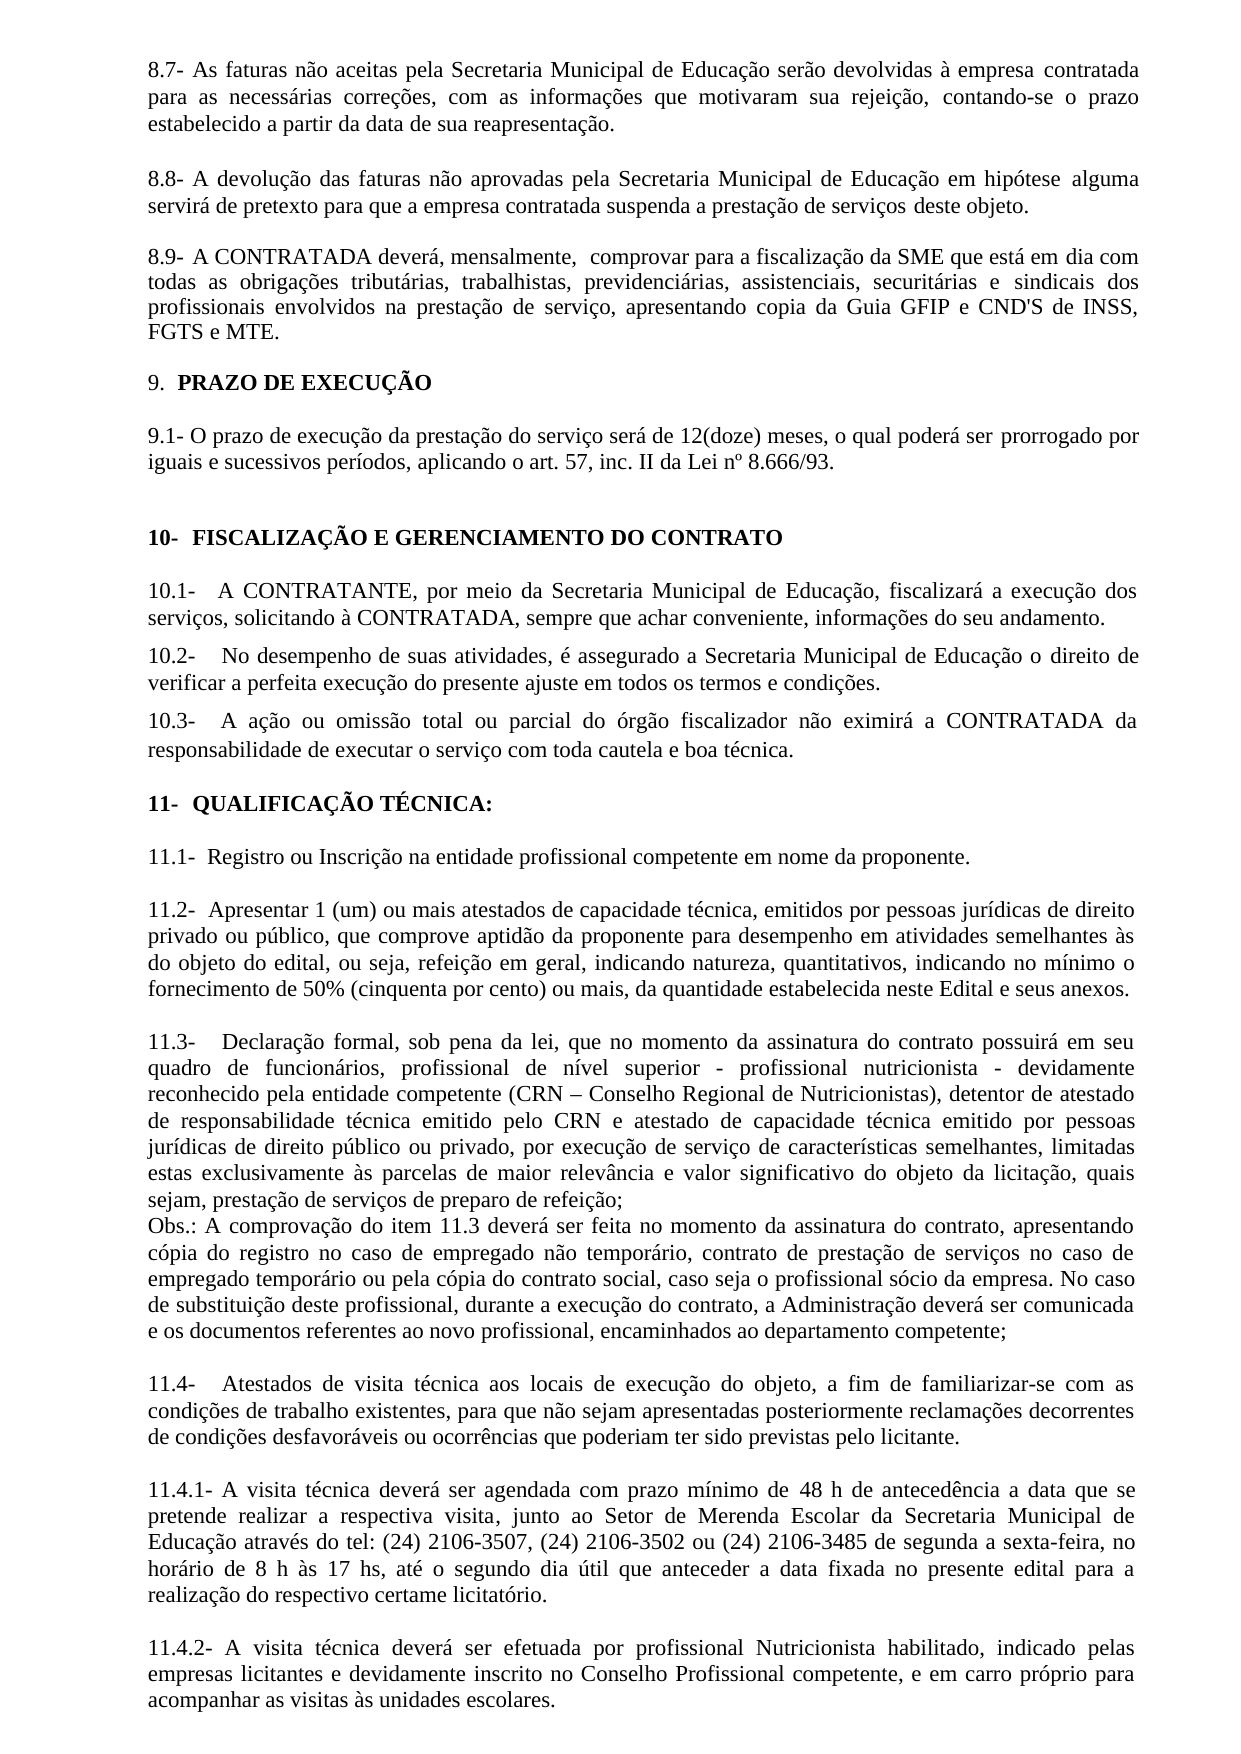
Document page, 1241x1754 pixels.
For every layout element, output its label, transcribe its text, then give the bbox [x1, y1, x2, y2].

list A CONTRATADA deverá, mensalmente, comprovar para a fiscalização da SME que está em dia com todas as obrigações tributárias, trabalhistas, previdenciárias, assistenciais, securitárias e sindicais dos profissionais envolvidos na prestação de serviço, apresentando copia da Guia GFIP e CND'S de INSS, FGTS e MTE. [148, 244, 1139, 344]
list FISCALIZAÇÃO E GERENCIAMENTO DO CONTRATO [148, 524, 1139, 550]
list As faturas não aceitas pela Secretaria Municipal de Educação serão devolvidas à empresa contratada para as necessárias correções, com as informações que motivaram sua rejeição, contando-se o prazo estabelecido a partir da data de sua reapresentação. [148, 56, 1139, 137]
list A CONTRATANTE, por meio da Secretaria Municipal de Educação, fiscalizará a execução dos serviços, solicitando à CONTRATADA, sempre que achar conveniente, informações do seu andamento. [148, 577, 1139, 630]
list Atestados de visita técnica aos locais de execução do objeto, a fim de familiarizar-se com as condições de trabalho existentes, para que não sejam apresentadas posteriormente reclamações decorrentes de condições desfavoráveis ou ocorrências que poderiam ter sido previstas pelo licitante. [148, 1370, 1137, 1449]
list Obs.: A comprovação do item 11.3 deverá ser feita no momento da assinatura do contrato, apresentando cópia do registro no caso de empregado não temporário, contrato de prestação de serviços no caso de empregado temporário ou pela cópia do contrato social, caso seja o profissional sócio da empresa. No caso de substituição deste profissional, durante a execução do contrato, a Administração deverá ser comunicada e os documentos referentes ao novo profissional, encaminhados ao departamento competente; [148, 1212, 1137, 1344]
text 9.1- O prazo de execução da prestação do serviço será de 12(doze) meses, o qual poderá ser prorrogado por iguais e sucessivos períodos, aplicando o art. 57, inc. II da Lei nº 8.666/93. [148, 422, 1139, 474]
list 11.1- Registro ou Inscrição na entidade profissional competente em nome da proponente. [148, 843, 1137, 869]
list 11.4.2- A visita técnica deverá ser efetuada por profissional Nutricionista habilitado, indicado pelas empresas licitantes e devidamente inscrito no Conselho Profissional competente, e em carro próprio para acompanhar as visitas às unidades escolares. [148, 1634, 1137, 1713]
list 11.4.1- A visita técnica deverá ser agendada com prazo mínimo de 48 h de antecedência a data que se pretende realizar a respectiva visita, junto ao Setor de Merenda Escolar da Secretaria Municipal de Educação através do tel: (24) 2106-3507, (24) 2106-3502 ou (24) 2106-3485 de segunda a sexta-feira, no horário de 8 h às 17 hs, até o segundo dia útil que anteceder a data fixada no presente edital para a realização do respectivo certame licitatório. [148, 1476, 1137, 1607]
list A ação ou omissão total ou parcial do órgão fiscalizador não eximirá a CONTRATADA da responsabilidade de executar o serviço com toda cautela e boa técnica. [148, 707, 1139, 762]
list 11.2- Apresentar 1 (um) ou mais atestados de capacidade técnica, emitidos por pessoas jurídicas de direito privado ou público, que comprove aptidão da proponente para desempenho em atividades semelhantes às do objeto do edital, ou seja, refeição em geral, indicando natureza, quantitativos, indicando no mínimo o fornecimento de 50% (cinquenta por cento) ou mais, da quantidade estabelecida neste Edital e seus anexos. [148, 896, 1137, 1001]
list A devolução das faturas não aprovadas pela Secretaria Municipal de Educação em hipótese alguma servirá de pretexto para que a empresa contratada suspenda a prestação de serviços deste objeto. [148, 165, 1139, 218]
list No desempenho de suas atividades, é assegurado a Secretaria Municipal de Educação o direito de verificar a perfeita execução do presente ajuste em todos os termos e condições. [148, 642, 1139, 695]
list Declaração formal, sob pena da lei, que no momento da assinatura do contrato possuirá em seu quadro de funcionários, profissional de nível superior - profissional nutricionista - devidamente reconhecido pela entidade competente (CRN – Conselho Regional de Nutricionistas), detentor de atestado de responsabilidade técnica emitido pelo CRN e atestado de capacidade técnica emitido por pessoas jurídicas de direito público ou privado, por execução de serviço de características semelhantes, limitadas estas exclusivamente às parcelas de maior relevância e valor significativo do objeto da licitação, quais sejam, prestação de serviços de preparo de refeição; [148, 1028, 1137, 1212]
list PRAZO DE EXECUÇÃO [148, 369, 1139, 395]
list QUALIFICAÇÃO TÉCNICA: [148, 791, 1137, 817]
